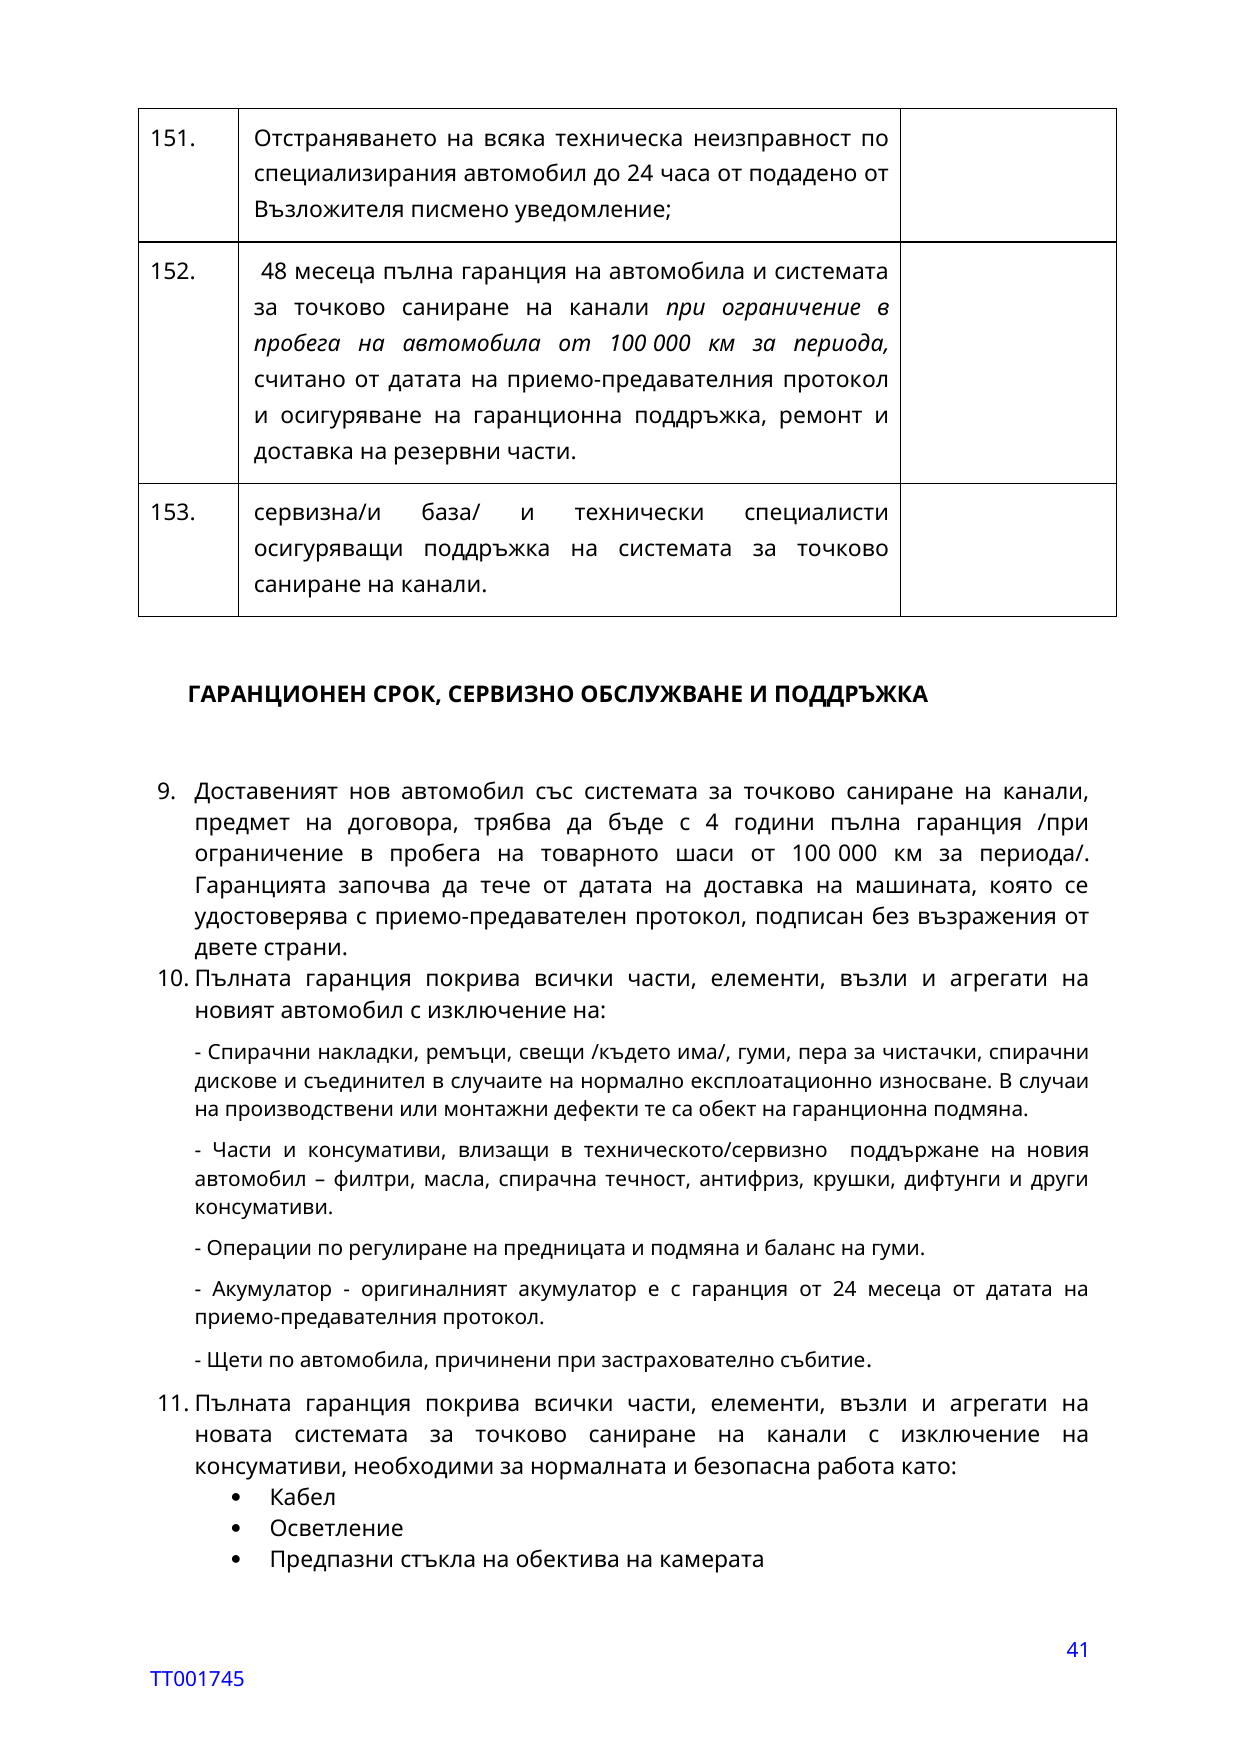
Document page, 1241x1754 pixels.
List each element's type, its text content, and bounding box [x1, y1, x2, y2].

table_cell [901, 484, 1116, 616]
table_cell [139, 243, 238, 483]
table_cell [901, 109, 1116, 241]
table_cell [901, 243, 1116, 483]
text ГАРАНЦИОНЕН СРОК, СЕРВИЗНО ОБСЛУЖВАНЕ И ПОДДРЪЖКА [187, 678, 1090, 709]
list Доставеният нов автомобил със системата за точково саниране на канали, предмет на договора, трябва да бъде с 4 години пълна гаранция /при ограничение в пробега на товарното шаси от 100 000 км за периода/. Гаранцията започва да тече от датата на доставка на машината, която се удостоверява с приемо-предавателен протокол, подписан без възражения от двете страни. [157, 775, 1090, 962]
text - Акумулатор - оригиналният акумулатор е с гаранция от 24 месеца от датата на приемо-предавателния протокол. [194, 1274, 1090, 1331]
list Предпазни стъкла на обектива на камерата [232, 1543, 1090, 1574]
table_cell [139, 484, 238, 616]
table_cell [139, 109, 238, 241]
list Пълната гаранция покрива всички части, елементи, възли и агрегати на новата системата за точково саниране на канали с изключение на консумативи, необходими за нормалната и безопасна работа като: [157, 1387, 1090, 1481]
list Осветление [232, 1512, 1090, 1543]
table_cell сервизна/и база/ и технически специалисти осигуряващи поддръжка на системата за точково саниране на канали. [239, 484, 900, 616]
table_cell 48 месеца пълна гаранция на автомобила и системата за точково саниране на канали при ограничение в пробега на автомобила от 100 000 км за периода, считано от датата на приемо-предавателния протокол и осигуряване на гаранционна поддръжка, ремонт и доставка на резервни части. [239, 243, 900, 483]
text - Щети по автомобила, причинени при застрахователно събитие. [194, 1343, 1090, 1374]
text - Части и консумативи, влизащи в техническото/сервизно поддържане на новия автомобил – филтри, масла, спирачна течност, антифриз, крушки, дифтунги и други консумативи. [194, 1135, 1090, 1221]
text - Операции по регулиране на предницата и подмяна и баланс на гуми. [194, 1233, 1090, 1261]
list Пълната гаранция покрива всички части, елементи, възли и агрегати на новият автомобил с изключение на: [157, 962, 1090, 1025]
list Кабел [232, 1481, 1090, 1512]
table_cell Отстраняването на всяка техническа неизправност по специализирания автомобил до 24 часа от подадено от Възложителя писмено уведомление; [239, 109, 900, 241]
text - Спирачни накладки, ремъци, свещи /където има/, гуми, пера за чистачки, спирачни дискове и съединител в случаите на нормално експлоатационно износване. В случаи на производствени или монтажни дефекти те са обект на гаранционна подмяна. [194, 1037, 1090, 1123]
